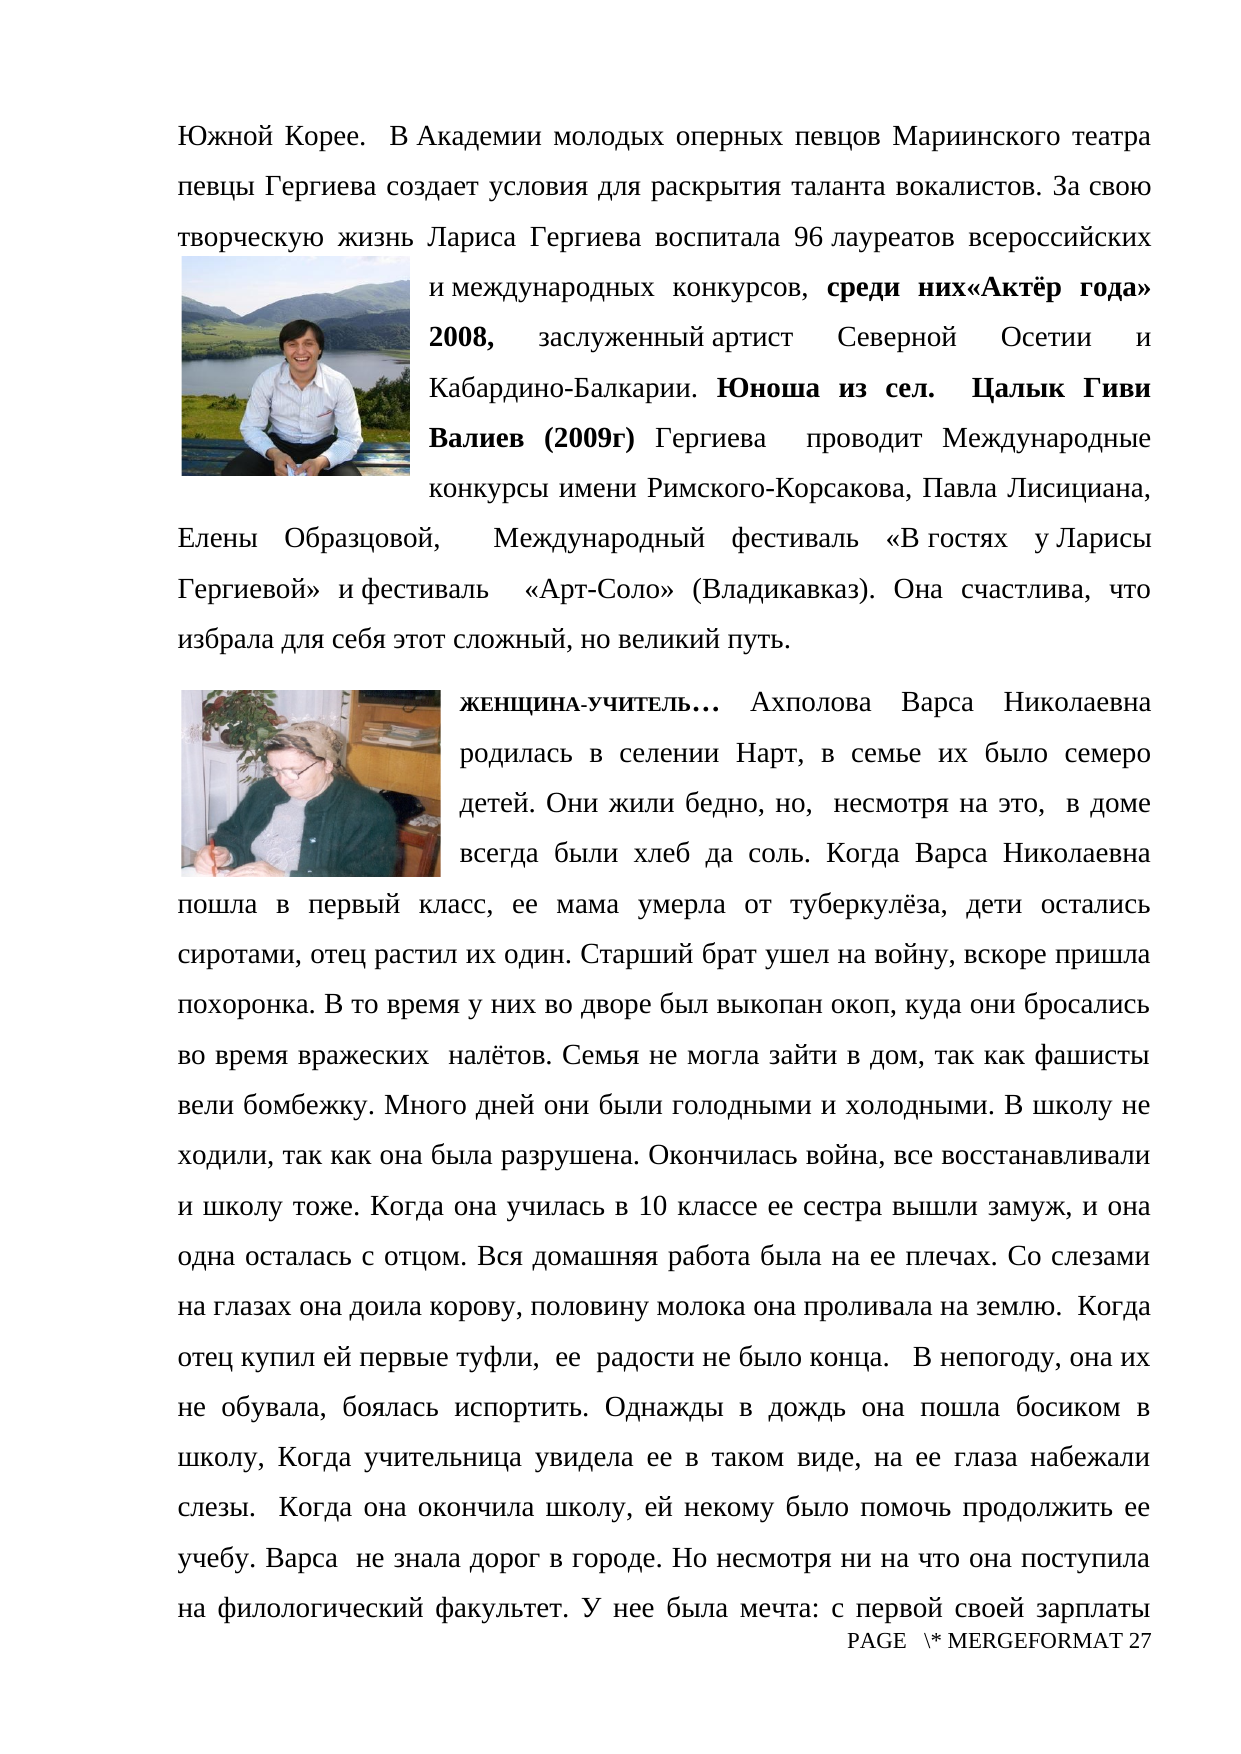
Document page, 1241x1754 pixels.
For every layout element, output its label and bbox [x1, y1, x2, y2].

picture [181, 690, 441, 877]
picture [181, 256, 410, 475]
text [177, 118, 1152, 655]
text [177, 684, 1152, 1624]
